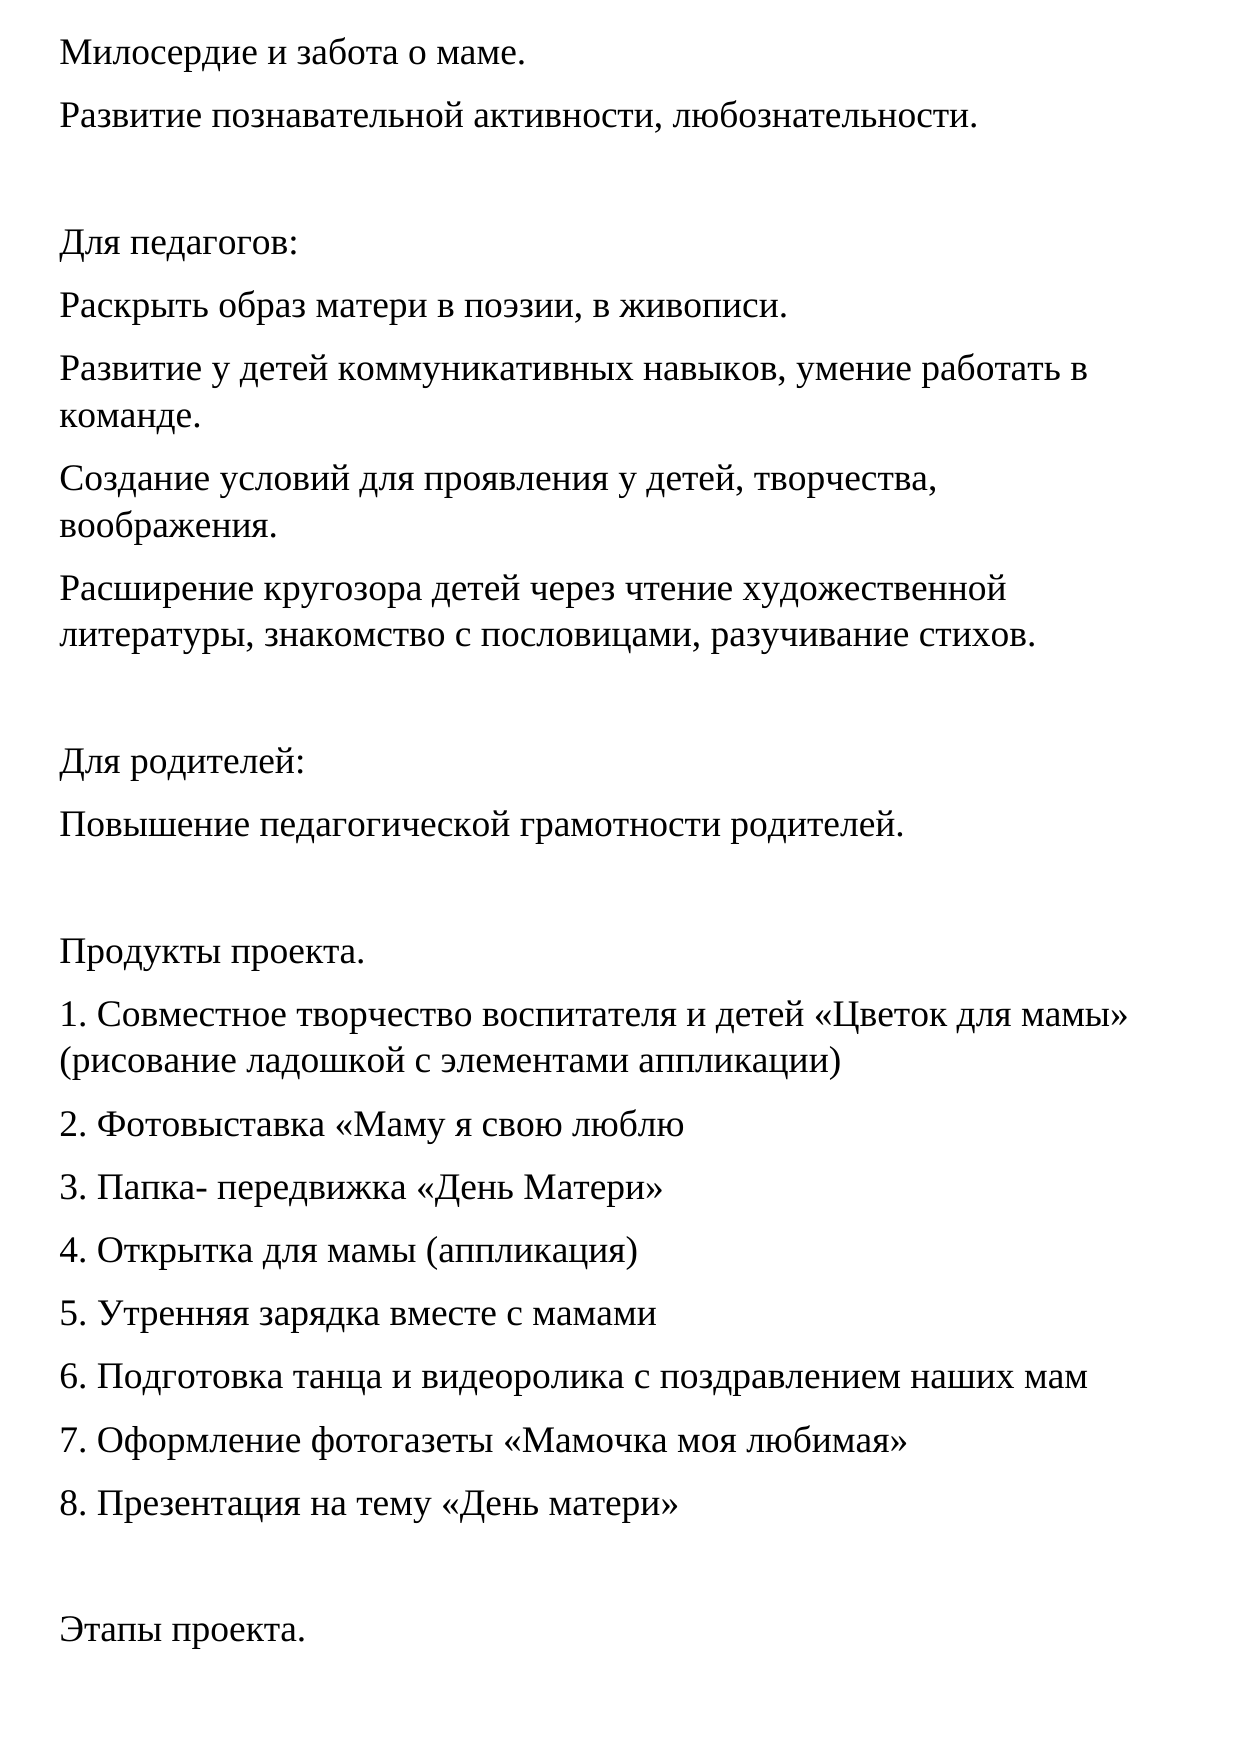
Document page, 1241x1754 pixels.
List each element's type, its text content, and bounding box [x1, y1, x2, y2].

text 8. Презентация на тему «День матери» [59, 1480, 1152, 1523]
text Этапы проекта. [59, 1607, 1152, 1650]
text 7. Оформление фотогазеты «Мамочка моя любимая» [59, 1417, 1152, 1460]
text Повышение педагогической грамотности родителей. [59, 802, 1152, 845]
text 6. Подготовка танца и видеоролика с поздравлением наших мам [59, 1354, 1152, 1397]
text 2. Фотовыставка «Маму я свою люблю [59, 1101, 1152, 1144]
text Развитие познавательной активности, любознательности. [59, 93, 1152, 136]
text Продукты проекта. [59, 928, 1152, 971]
text 3. Папка- передвижка «День Матери» [59, 1164, 1152, 1207]
text 5. Утренняя зарядка вместе с мамами [59, 1291, 1152, 1334]
text Развитие у детей коммуникативных навыков, умение работать в команде. [59, 346, 1152, 435]
text Раскрыть образ матери в поэзии, в живописи. [59, 282, 1152, 326]
text Создание условий для проявления у детей, творчества, воображения. [59, 456, 1152, 545]
text Расширение кругозора детей через чтение художественной литературы, знакомство с пословицами, разучивание стихов. [59, 565, 1152, 655]
text 4. Открытка для мамы (аппликация) [59, 1227, 1152, 1271]
text 1. Совместное творчество воспитателя и детей «Цветок для мамы» (рисование ладошкой с элементами аппликации) [59, 991, 1152, 1081]
text Для родителей: [59, 738, 1152, 781]
text Милосердие и забота о маме. [59, 29, 1152, 73]
text Для педагогов: [59, 219, 1152, 262]
